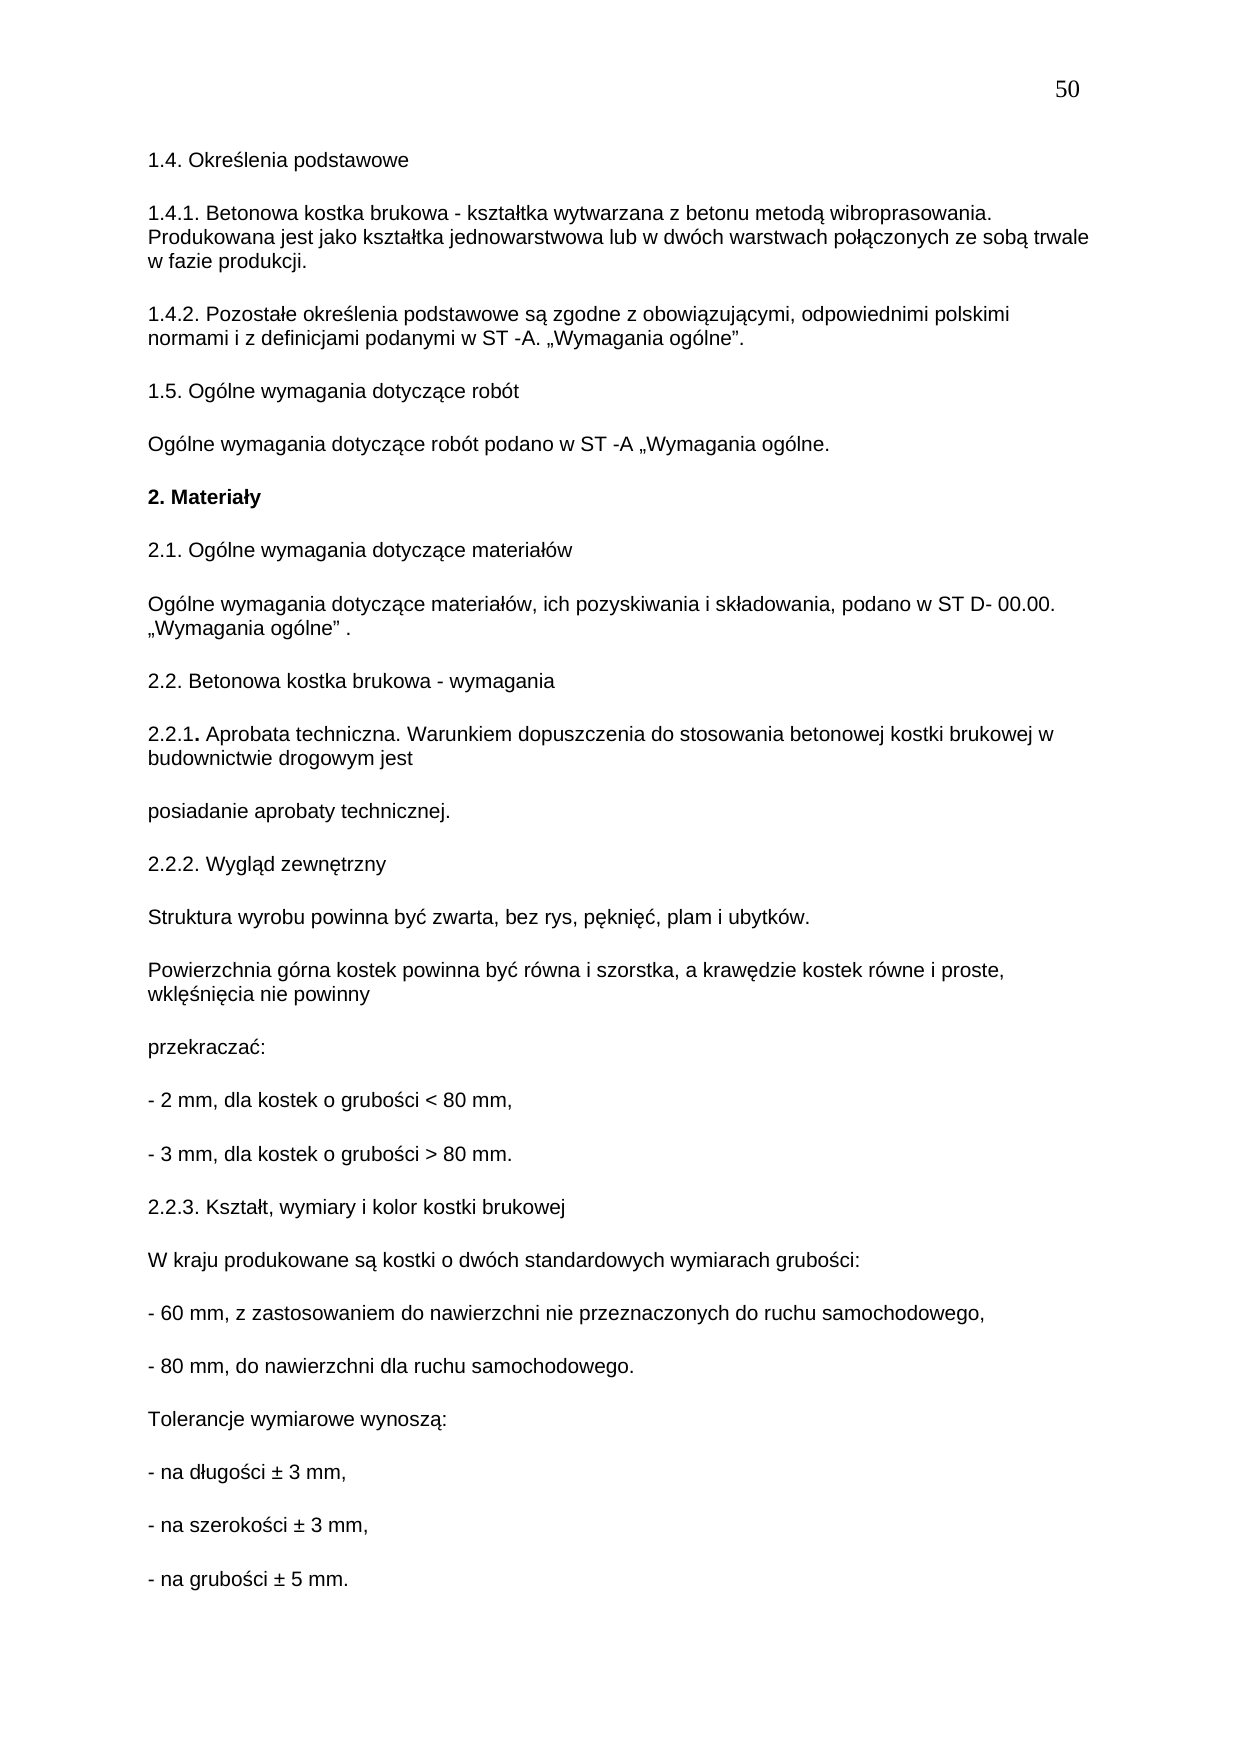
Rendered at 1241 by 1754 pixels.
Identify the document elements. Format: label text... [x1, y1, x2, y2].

text 2.2. Betonowa kostka brukowa - wymagania [148, 668, 1092, 692]
text - 80 mm, do nawierzchni dla ruchu samochodowego. [148, 1354, 1092, 1378]
text - na szerokości ± 3 mm, [148, 1513, 1092, 1537]
text 2.2.1. Aprobata techniczna. Warunkiem dopuszczenia do stosowania betonowej kostki brukowej w budownictwie drogowym jest [148, 722, 1092, 769]
text Powierzchnia górna kostek powinna być równa i szorstka, a krawędzie kostek równe i proste, wklęśnięcia nie powinny [148, 958, 1092, 1006]
text 1.4.2. Pozostałe określenia podstawowe są zgodne z obowiązującymi, odpowiednimi polskimi normami i z definicjami podanymi w ST -A. „Wymagania ogólne”. [148, 302, 1092, 350]
text - 3 mm, dla kostek o grubości > 80 mm. [148, 1141, 1092, 1165]
text - 2 mm, dla kostek o grubości < 80 mm, [148, 1088, 1092, 1112]
text 2. Materiały [148, 485, 1092, 509]
text W kraju produkowane są kostki o dwóch standardowych wymiarach grubości: [148, 1248, 1092, 1272]
text 1.4.1. Betonowa kostka brukowa - kształtka wytwarzana z betonu metodą wibroprasowania. Produkowana jest jako kształtka jednowarstwowa lub w dwóch warstwach połączonych ze sobą trwale w fazie produkcji. [148, 201, 1092, 273]
text 1.4. Określenia podstawowe [148, 148, 1092, 172]
text 2.1. Ogólne wymagania dotyczące materiałów [148, 538, 1092, 562]
text Tolerancje wymiarowe wynoszą: [148, 1407, 1092, 1431]
text 2.2.2. Wygląd zewnętrzny [148, 852, 1092, 876]
text Struktura wyrobu powinna być zwarta, bez rys, pęknięć, plam i ubytków. [148, 905, 1092, 929]
text Ogólne wymagania dotyczące robót podano w ST -A „Wymagania ogólne. [148, 432, 1092, 456]
text - na długości ± 3 mm, [148, 1460, 1092, 1484]
text Ogólne wymagania dotyczące materiałów, ich pozyskiwania i składowania, podano w ST D- 00.00. „Wymagania ogólne” . [148, 591, 1092, 639]
text 2.2.3. Kształt, wymiary i kolor kostki brukowej [148, 1194, 1092, 1218]
text 1.5. Ogólne wymagania dotyczące robót [148, 379, 1092, 403]
text - na grubości ± 5 mm. [148, 1566, 1092, 1590]
text - 60 mm, z zastosowaniem do nawierzchni nie przeznaczonych do ruchu samochodowego, [148, 1301, 1092, 1325]
text posiadanie aprobaty technicznej. [148, 799, 1092, 823]
text przekraczać: [148, 1035, 1092, 1059]
